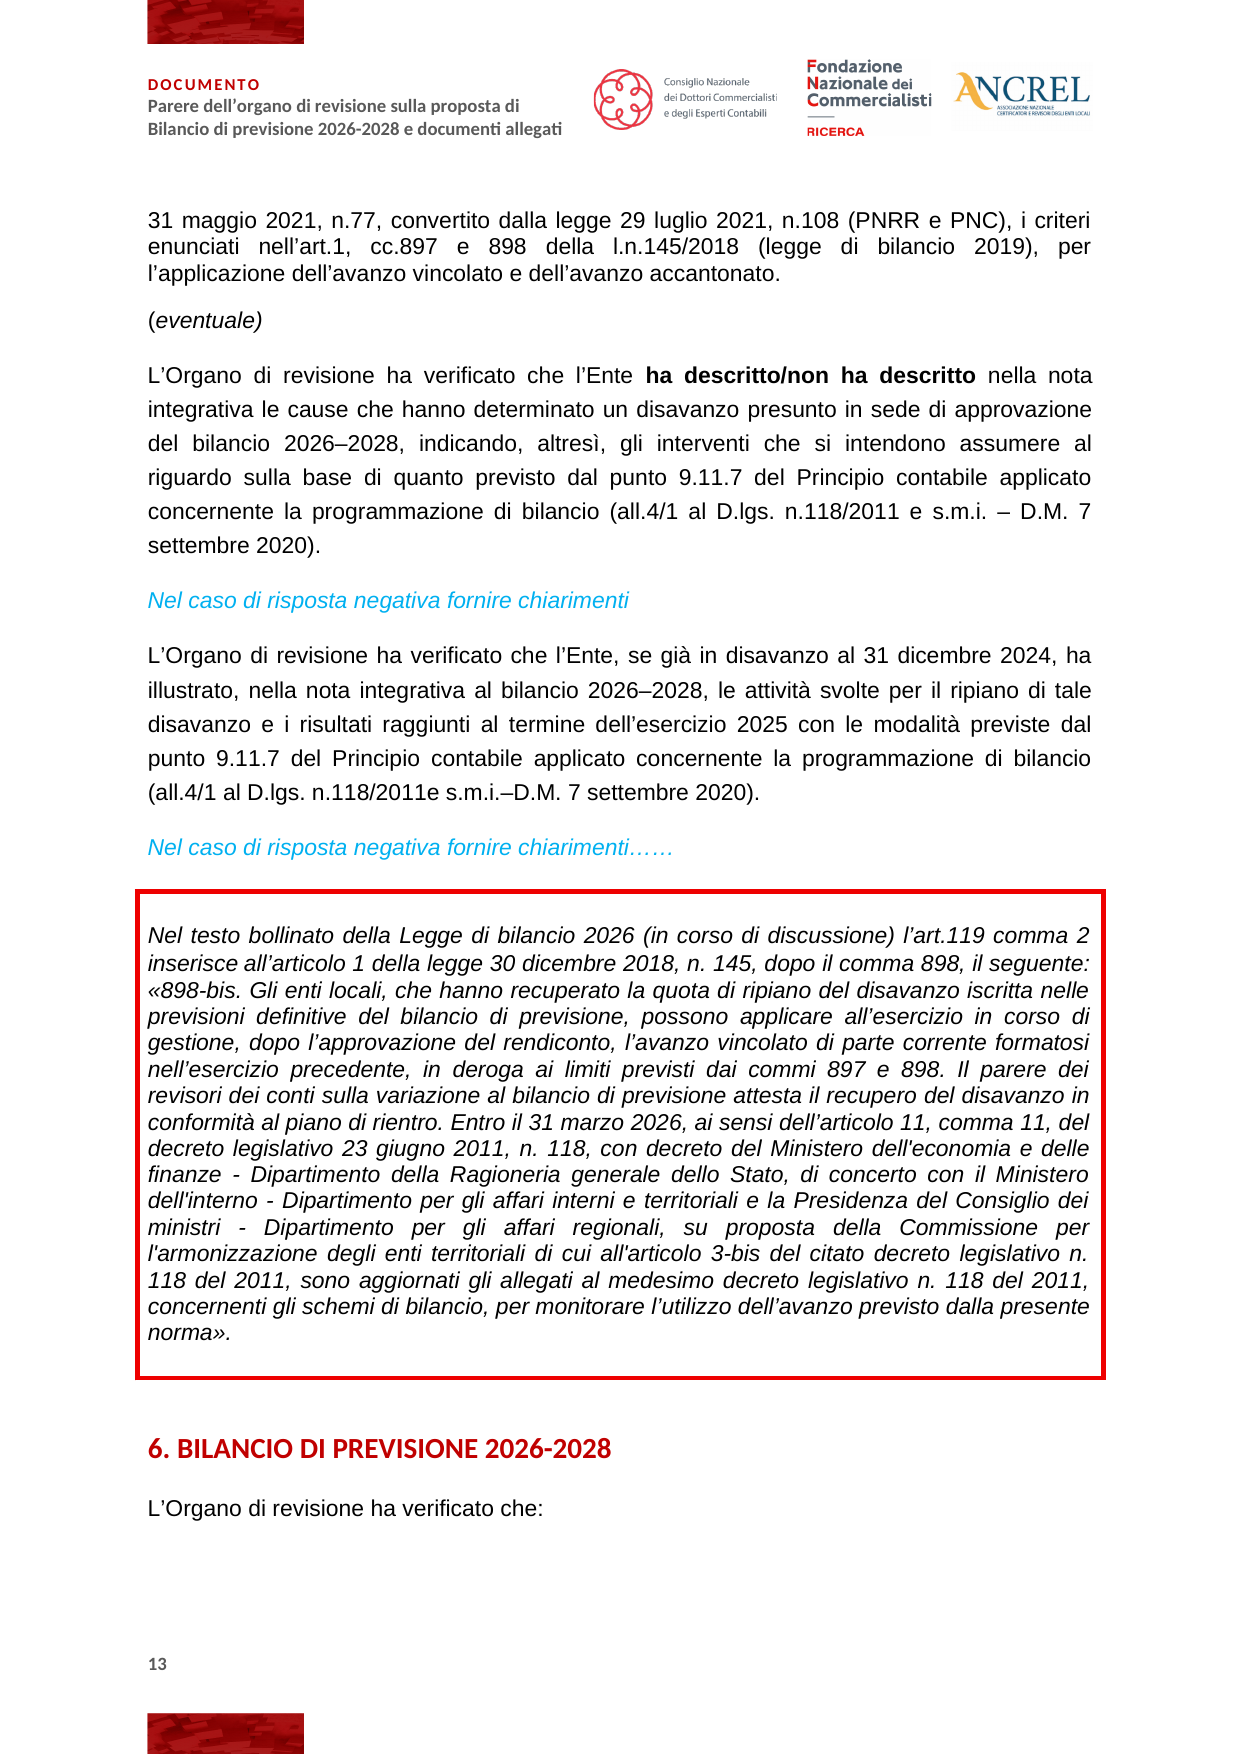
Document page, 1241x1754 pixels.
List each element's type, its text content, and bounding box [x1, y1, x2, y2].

picture [593, 69, 777, 130]
text Nel caso di risposta negativa fornire chiarimenti [147, 587, 1092, 614]
picture [807, 59, 932, 136]
picture [148, 1714, 304, 1754]
text (eventuale) [148, 307, 1092, 333]
text Nel testo bollinato della Legge di bilancio 2026 (in corso di discussione) l’art.119 comma 2 inserisce all’articolo 1 della legge 30 dicembre 2018, n. 145, dopo il comma 898, il seguente: «898-bis. Gli enti locali, che hanno recuperato la quota di ripiano del disavanzo iscritta nelle previsioni definitive del bilancio di previsione, possono applicare all’esercizio in corso di gestione, dopo l’approvazione del rendiconto, l’avanzo vincolato di parte corrente formatosi nell’esercizio precedente, in deroga ai limiti previsti dai commi 897 e 898. Il parere dei revisori dei conti sulla variazione al bilancio di previsione attesta il recupero del disavanzo in conformità al piano di rientro. Entro il 31 marzo 2026, ai sensi dell’articolo 11, comma 11, del decreto legislativo 23 giugno 2011, n. 118, con decreto del Ministero dell'economia e delle finanze - Dipartimento della Ragioneria generale dello Stato, di concerto con il Ministero dell'interno - Dipartimento per gli affari interni e territoriali e la Presidenza del Consiglio dei ministri - Dipartimento per gli affari regionali, su proposta della Commissione per l'armonizzazione degli enti territoriali di cui all'articolo 3-bis del citato decreto legislativo n. 118 del 2011, sono aggiornati gli allegati al medesimo decreto legislativo n. 118 del 2011, concernenti gli schemi di bilancio, per monitorare l’utilizzo dell’avanzo previsto dalla presente norma». [148, 922, 1092, 1346]
text L’Organo di revisione ha verificato che l’Ente, se già in disavanzo al 31 dicembre 2024, ha illustrato, nella nota integrativa al bilancio 2026–2028, le attività svolte per il ripiano di tale disavanzo e i risultati raggiunti al termine dell’esercizio 2025 con le modalità previste dal punto 9.11.7 del Principio contabile applicato concernente la programmazione di bilancio (all.4/1 al D.lgs. n.118/2011e s.m.i.–D.M. 7 settembre 2020). [147, 642, 1092, 806]
text Nel caso di risposta negativa fornire chiarimenti…… [147, 834, 1092, 861]
subtitle 6. BILANCIO DI PREVISIONE 2026-2028 [148, 1430, 1092, 1466]
text L’Organo di revisione ha verificato che: [147, 1494, 1092, 1521]
picture [951, 62, 1094, 131]
picture [148, 0, 304, 44]
text L’Organo di revisione ha verificato che l’Ente ha descritto/non ha descritto nella nota integrativa le cause che hanno determinato un disavanzo presunto in sede di approvazione del bilancio 2026–2028, indicando, altresì, gli interventi che si intendono assumere al riguardo sulla base di quanto previsto dal punto 9.11.7 del Principio contabile applicato concernente la programmazione di bilancio (all.4/1 al D.lgs. n.118/2011 e s.m.i. – D.M. 7 settembre 2020). [147, 362, 1092, 559]
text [148, 207, 1092, 286]
